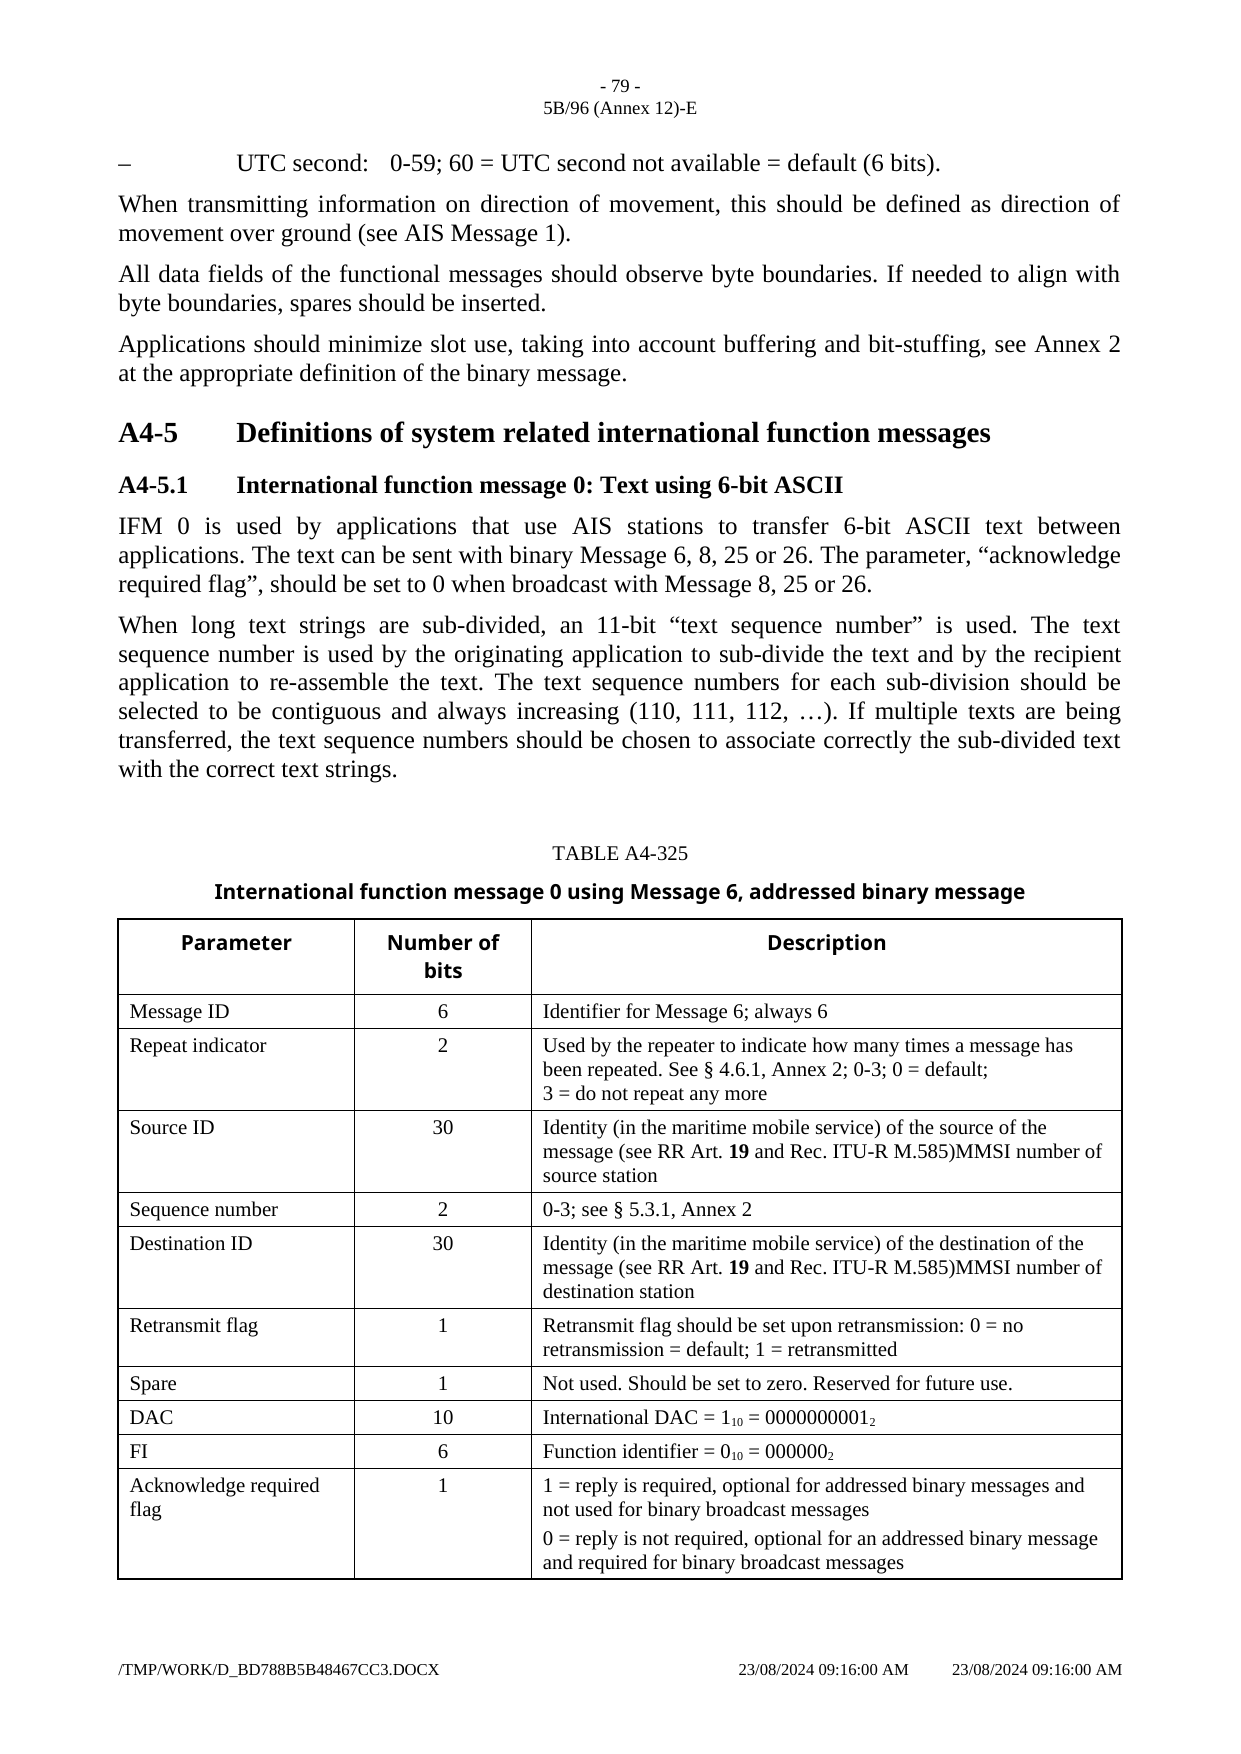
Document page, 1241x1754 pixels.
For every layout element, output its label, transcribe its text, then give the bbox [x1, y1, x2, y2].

table_cell 0-3; see § 5.3.1, Annex 2 [532, 1193, 1121, 1226]
table_cell Identifier for Message 6; always 6 [532, 995, 1121, 1027]
table_cell Repeat indicator [119, 1029, 354, 1109]
table_header Number of bits [355, 920, 531, 993]
table_cell DAC [119, 1401, 354, 1433]
table_cell Sequence number [119, 1193, 354, 1226]
table_cell 2 [355, 1029, 531, 1109]
text IFM 0 is used by applications that use AIS stations to transfer 6-bit ASCII text between applications. The text can be sent with binary Message 6, 8, 25 or 26. The parameter, “acknowledge required flag”, should be set to 0 when broadcast with Message 8, 25 or 26. [118, 511, 1122, 597]
subtitle 5.1 International function message 0: Text using 6-bit ASCII [118, 470, 1122, 499]
table_cell Retransmit flag [119, 1309, 354, 1366]
table_cell 1 [355, 1469, 531, 1578]
table_cell Message ID [119, 995, 354, 1027]
table_cell [532, 1227, 1121, 1308]
table_cell Acknowledge required flag [119, 1469, 354, 1578]
text Applications should minimize slot use, taking into account buffering and bit-stuffing, see Annex 2 at the appropriate definition of the binary message. [118, 329, 1122, 386]
table_cell 1 [355, 1309, 531, 1366]
text All data fields of the functional messages should observe byte boundaries. If needed to align with byte boundaries, spares should be inserted. [118, 259, 1122, 316]
text – UTC second: 0-59; 60 = UTC second not available = default (6 bits). [118, 148, 1122, 176]
table_header Parameter [119, 920, 354, 993]
table_cell 30 [355, 1227, 531, 1308]
table_cell Should be zero [532, 1367, 1121, 1399]
table_cell [532, 1111, 1121, 1192]
table_cell 10 [355, 1401, 531, 1433]
table_header Description [532, 920, 1121, 993]
title International function message 0 using Message 6, addressed binary message [118, 877, 1122, 906]
text When long text strings are sub-divided, an 11-bit “text sequence number” is used. The text sequence number is used by the originating application to sub-divide the text and by the recipient application to re-assemble the text. The text sequence numbers for each sub-division should be selected to be contiguous and always increasing (110, 111, 112, …). If multiple texts are being transferred, the text sequence numbers should be chosen to associate correctly the sub-divided text with the correct text strings. [118, 610, 1122, 782]
table_cell FI [119, 1435, 354, 1467]
table_cell 1 = reply is required, optional for addressed binary messages and not used for binary broadcast messages 0 = reply is not required, optional for an addressed binary message and required for binary broadcast messages [532, 1469, 1121, 1578]
subtitle 5 Definitions of system related international function messages [118, 416, 1122, 449]
table_cell Spare [119, 1367, 354, 1399]
table_cell Used by the repeater to indicate how many times a message has been repeated. See § 4.6.1, Annex 2; 0-3; 0 = default; 3 = do not repeat any more [532, 1029, 1121, 1109]
text TABLE [118, 841, 1122, 865]
table_cell 6 [355, 995, 531, 1027]
table_cell Source ID [119, 1111, 354, 1192]
table_cell 1 [355, 1367, 531, 1399]
table_cell Function identifier = 010 = 0000002 [532, 1435, 1121, 1467]
text When transmitting information on direction of movement, this should be defined as direction of movement over ground (see AIS Message 1). [118, 189, 1122, 246]
table_cell International DAC = 110 = 00000000012 [532, 1401, 1121, 1433]
table_cell 30 [355, 1111, 531, 1192]
table_cell Retransmit flag should be set upon retransmission: 0 = no retransmission = default; 1 = retransmitted [532, 1309, 1121, 1366]
table_cell 6 [355, 1435, 531, 1467]
table_cell 2 [355, 1193, 531, 1226]
table_cell Destination ID [119, 1227, 354, 1308]
